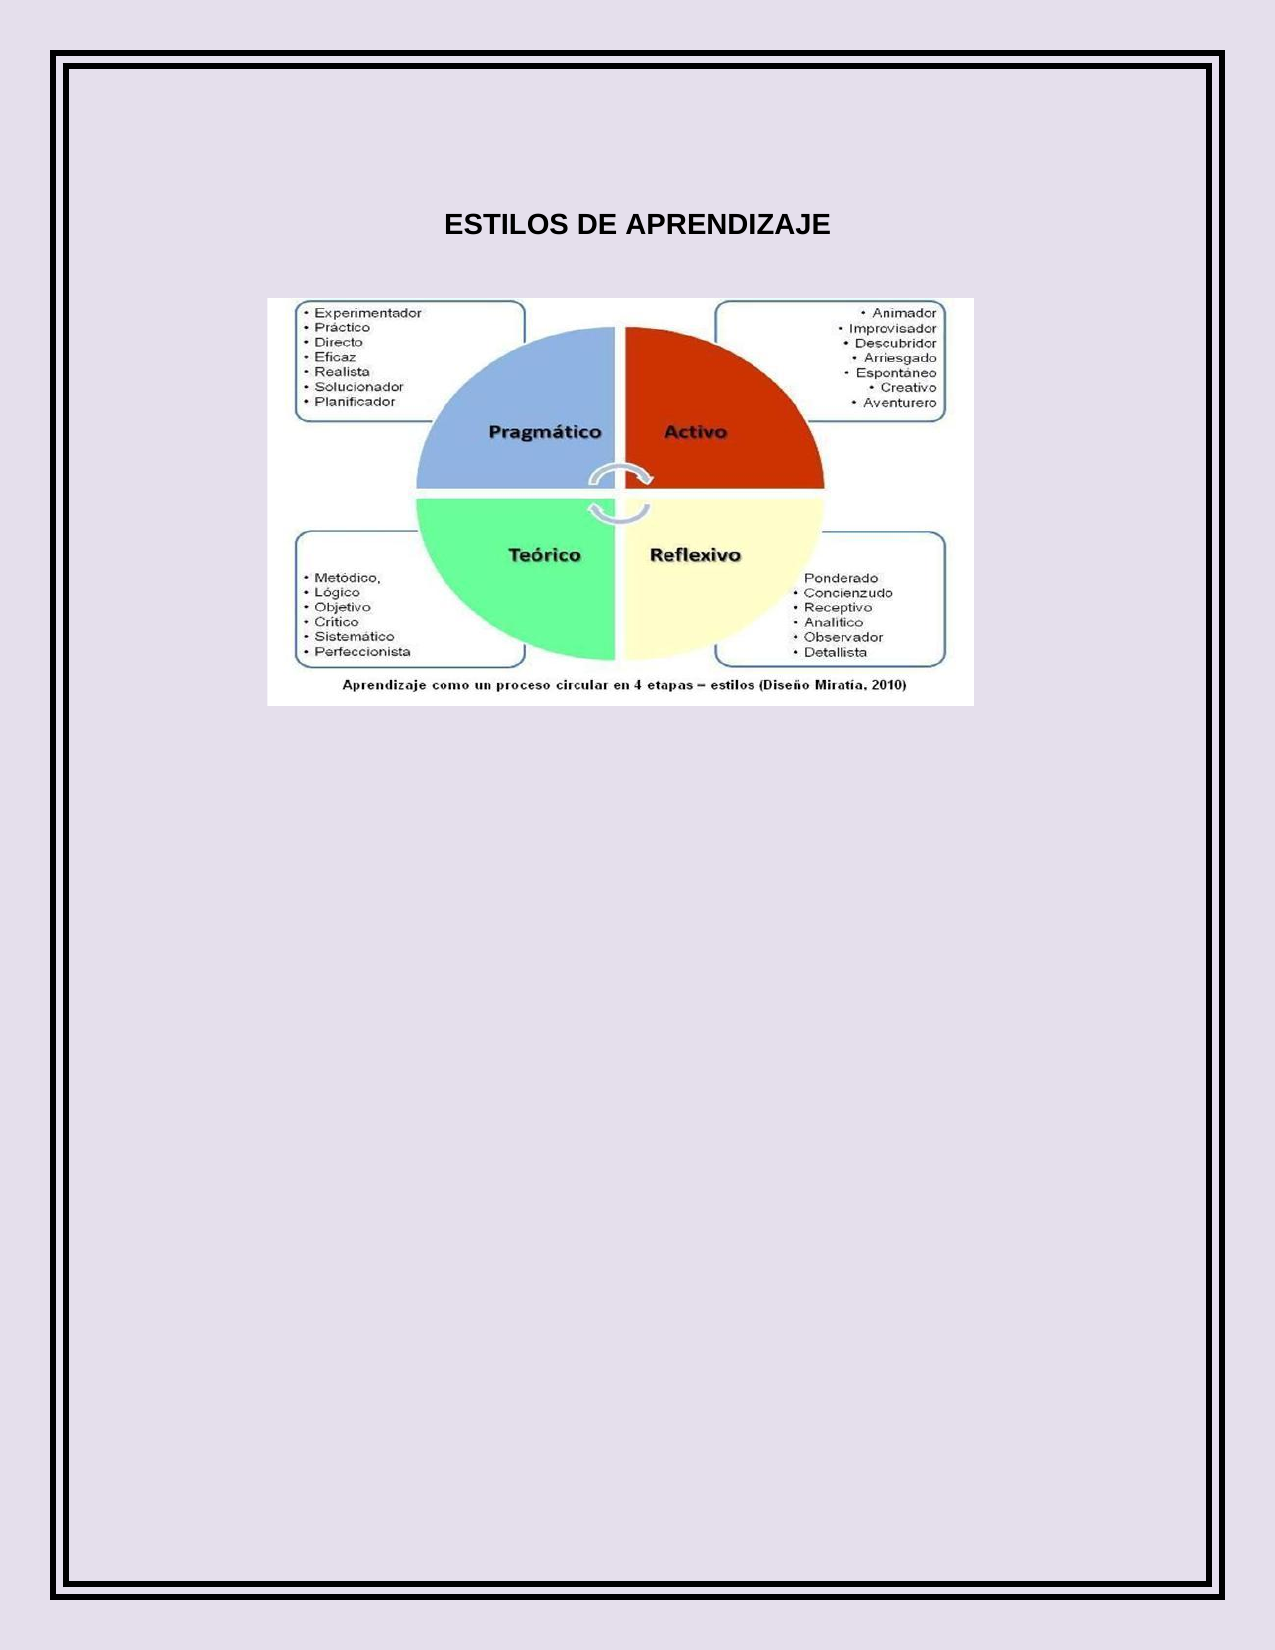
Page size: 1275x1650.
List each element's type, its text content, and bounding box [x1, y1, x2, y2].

text ESTILOS DE APRENDIZAJE [177, 207, 1098, 240]
picture [267, 298, 974, 706]
